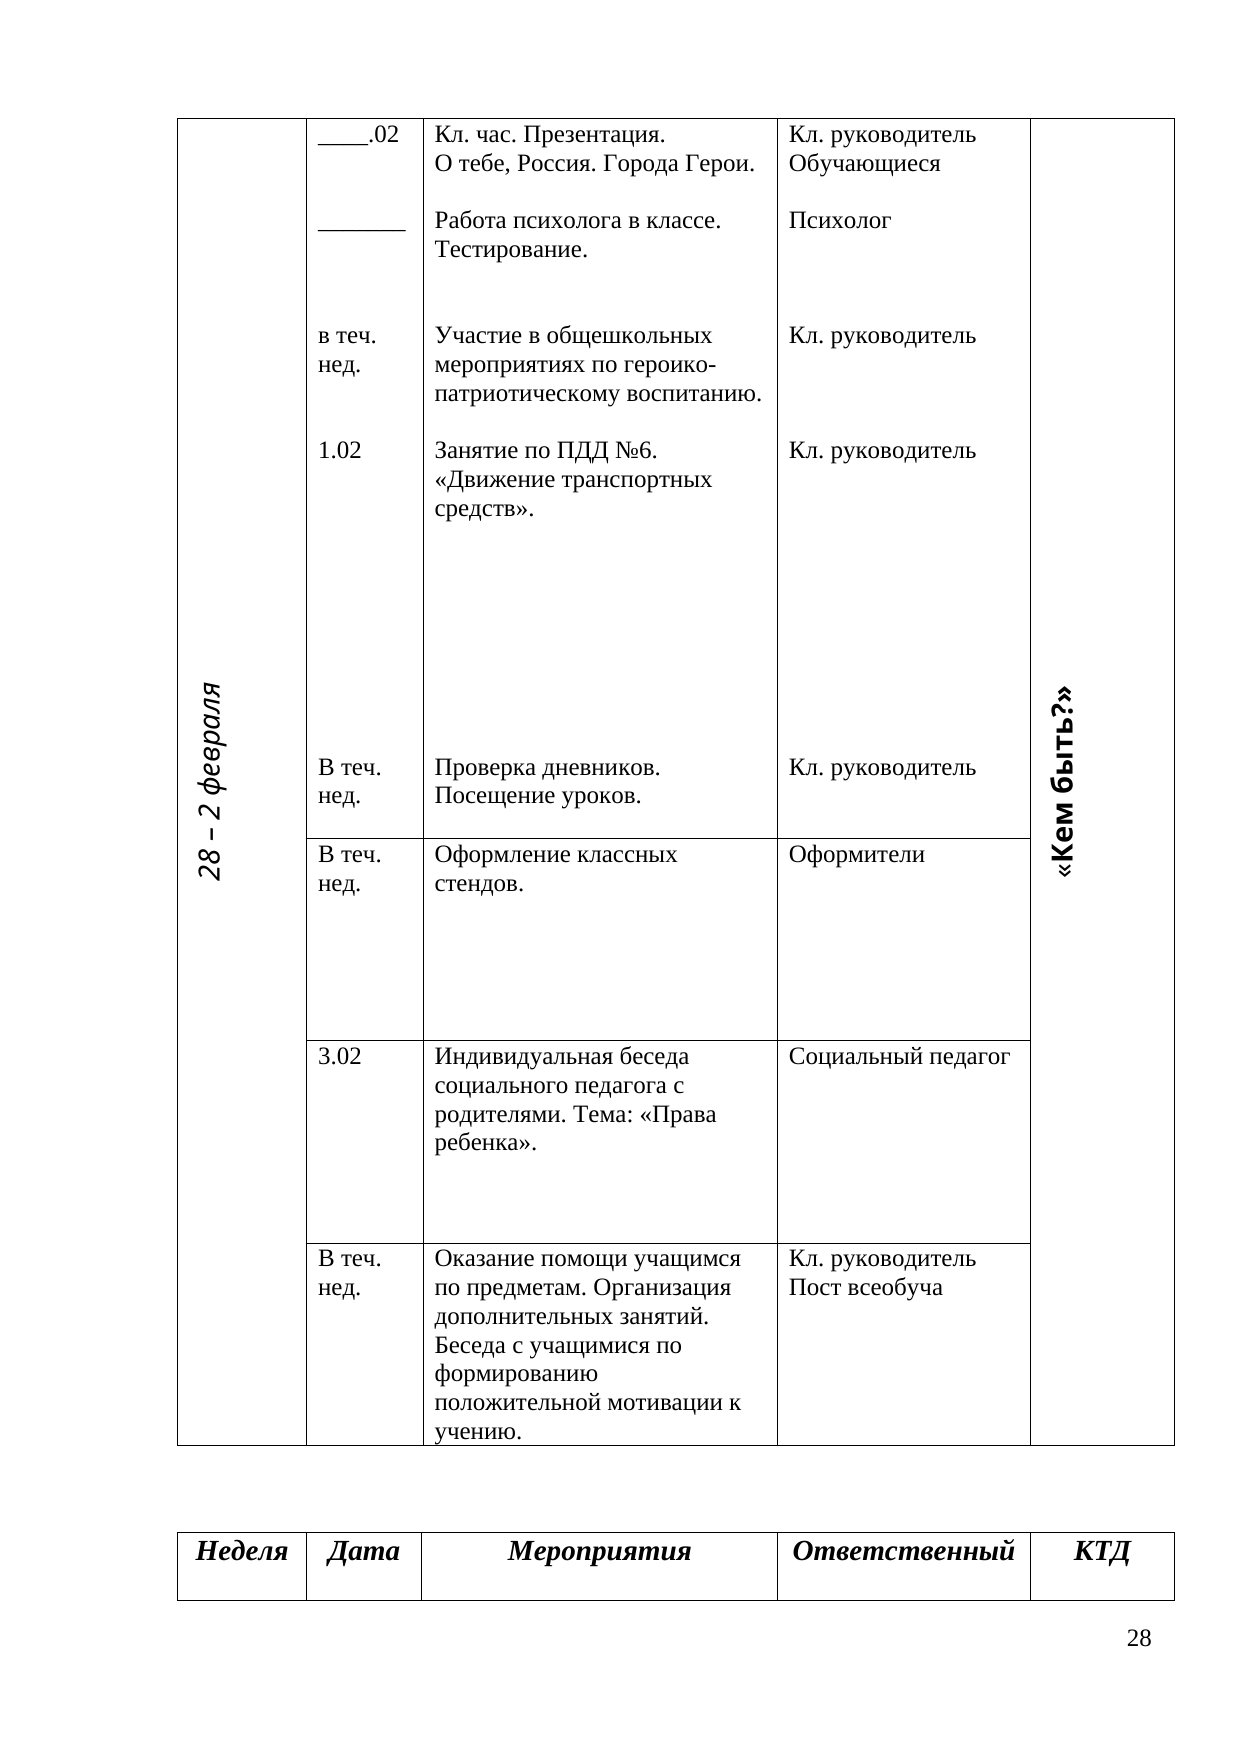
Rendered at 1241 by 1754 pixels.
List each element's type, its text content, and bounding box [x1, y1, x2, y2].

table_cell Оформители [778, 839, 1030, 1040]
table_cell Оказание помощи учащимся по предметам. Организация дополнительных занятий. Беседа с учащимися по формированию положительной мотивации к учению. [424, 1244, 777, 1445]
table_cell Индивидуальная беседа социального педагога с родителями. Тема: «Права ребенка». [424, 1041, 777, 1242]
table_cell 28 – 2 февраля [178, 119, 306, 1445]
table_cell Кл. руководитель Обучающиеся Психолог Кл. руководитель Кл. руководитель Кл. руководитель [778, 119, 1030, 838]
table_cell В теч. нед. [307, 839, 423, 1040]
table_cell Кл. час. Презентация. О тебе, Россия. Города Герои. Работа психолога в классе. Тестирование. Участие в общешкольных мероприятиях по героико-патриотическому воспитанию. Занятие по ПДД №6. «Движение транспортных средств». Проверка дневников. Посещение уроков. [424, 119, 777, 838]
table_cell «Кем быть?» [1031, 119, 1174, 1445]
table_cell Кл. руководитель Пост всеобуча [778, 1244, 1030, 1445]
table_header Ответственный [778, 1533, 1030, 1600]
table_header Дата [307, 1533, 421, 1600]
table_header Мероприятия [422, 1533, 777, 1600]
table_cell В теч. нед. [307, 1244, 423, 1445]
table_header Неделя [178, 1533, 306, 1600]
table_cell ____.02 _______ в теч. нед. 1.02 В теч. нед. [307, 119, 423, 838]
table_header КТД [1031, 1533, 1174, 1600]
table_cell Оформление классных стендов. [424, 839, 777, 1040]
table_cell 3.02 [307, 1041, 423, 1242]
table_cell Социальный педагог [778, 1041, 1030, 1242]
